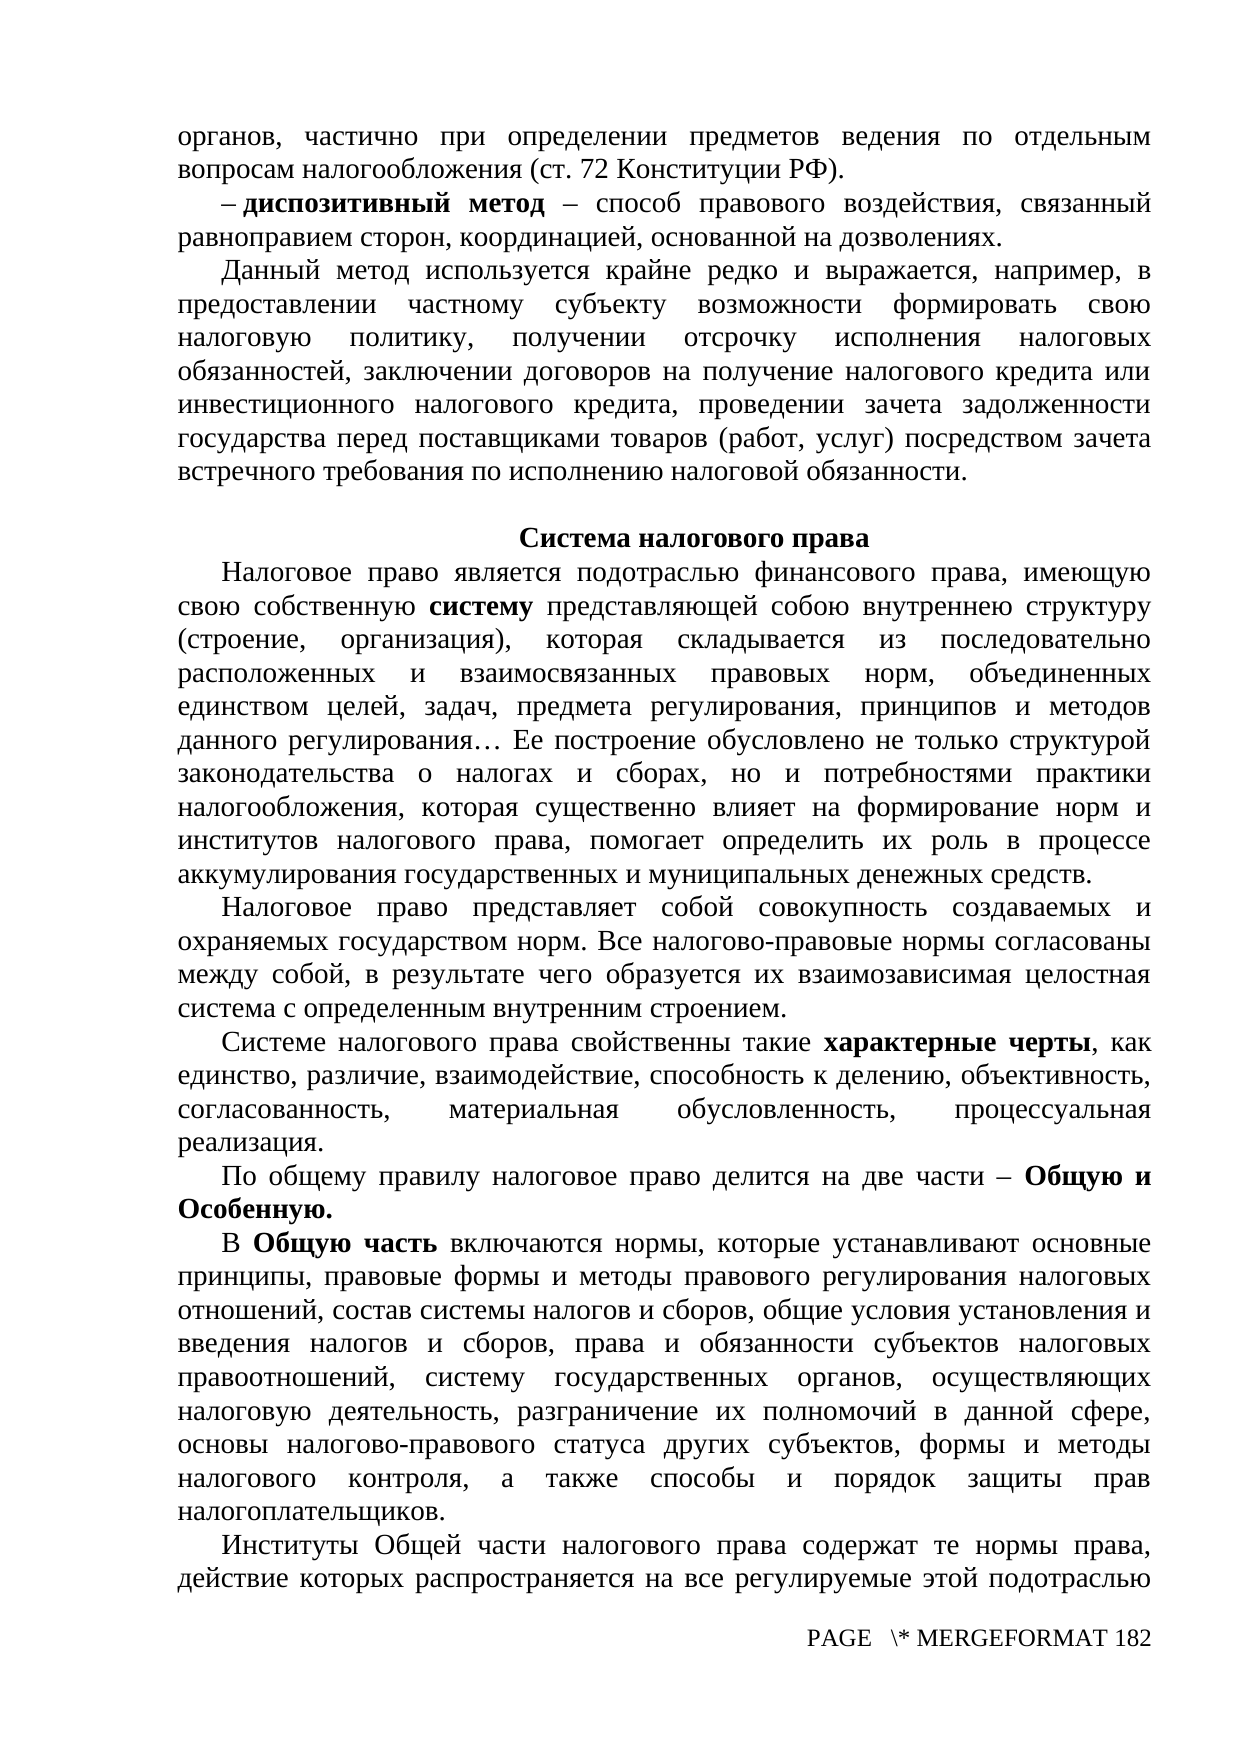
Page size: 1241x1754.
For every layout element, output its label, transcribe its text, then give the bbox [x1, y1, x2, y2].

text Налоговое право представляет собой совокупность создаваемых и охраняемых государством норм. Все налогово-правовые нормы согласованы между собой, в результате чего образуется их взаимозависимая целостная система с определенным внутренним строением. [177, 889, 1152, 1024]
text Система налогового права [177, 521, 1152, 554]
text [177, 118, 1152, 185]
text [177, 1527, 1152, 1594]
text – диспозитивный метод – способ правового воздействия, связанный равноправием сторон, координацией, основанной на дозволениях. [177, 185, 1152, 252]
text В Общую часть включаются нормы, которые устанавливают основные принципы, правовые формы и методы правового регулирования налоговых отношений, состав системы налогов и сборов, общие условия установления и введения налогов и сборов, права и обязанности субъектов налоговых правоотношений, систему государственных органов, осуществляющих налоговую деятельность, разграничение их полномочий в данной сфере, основы налогово-правового статуса других субъектов, формы и методы налогового контроля, а также способы и порядок защиты прав налогоплательщиков. [177, 1225, 1152, 1527]
text По общему правилу налоговое право делится на две части – Общую и Особенную. [177, 1158, 1152, 1225]
text Системе налогового права свойственны такие характерные черты, как единство, различие, взаимодействие, способность к делению, объективность, согласованность, материальная обусловленность, процессуальная реализация. [177, 1024, 1152, 1158]
text Данный метод используется крайне редко и выражается, например, в предоставлении частному субъекту возможности формировать свою налоговую политику, получении отсрочку исполнения налоговых обязанностей, заключении договоров на получение налогового кредита или инвестиционного налогового кредита, проведении зачета задолженности государства перед поставщиками товаров (работ, услуг) посредством зачета встречного требования по исполнению налоговой обязанности. [177, 252, 1152, 487]
text Налоговое право является подотраслью финансового права, имеющую свою собственную систему представляющей собою внутреннею структуру (строение, организация), которая складывается из последовательно расположенных и взаимосвязанных правовых норм, объединенных единством целей, задач, предмета регулирования, принципов и методов данного регулирования… Ее построение обусловлено не только структурой законодательства о налогах и сборах, но и потребностями практики налогообложения, которая существенно влияет на формирование норм и институтов налогового права, помогает определить их роль в процессе аккумулирования государственных и муниципальных денежных средств. [177, 554, 1152, 889]
